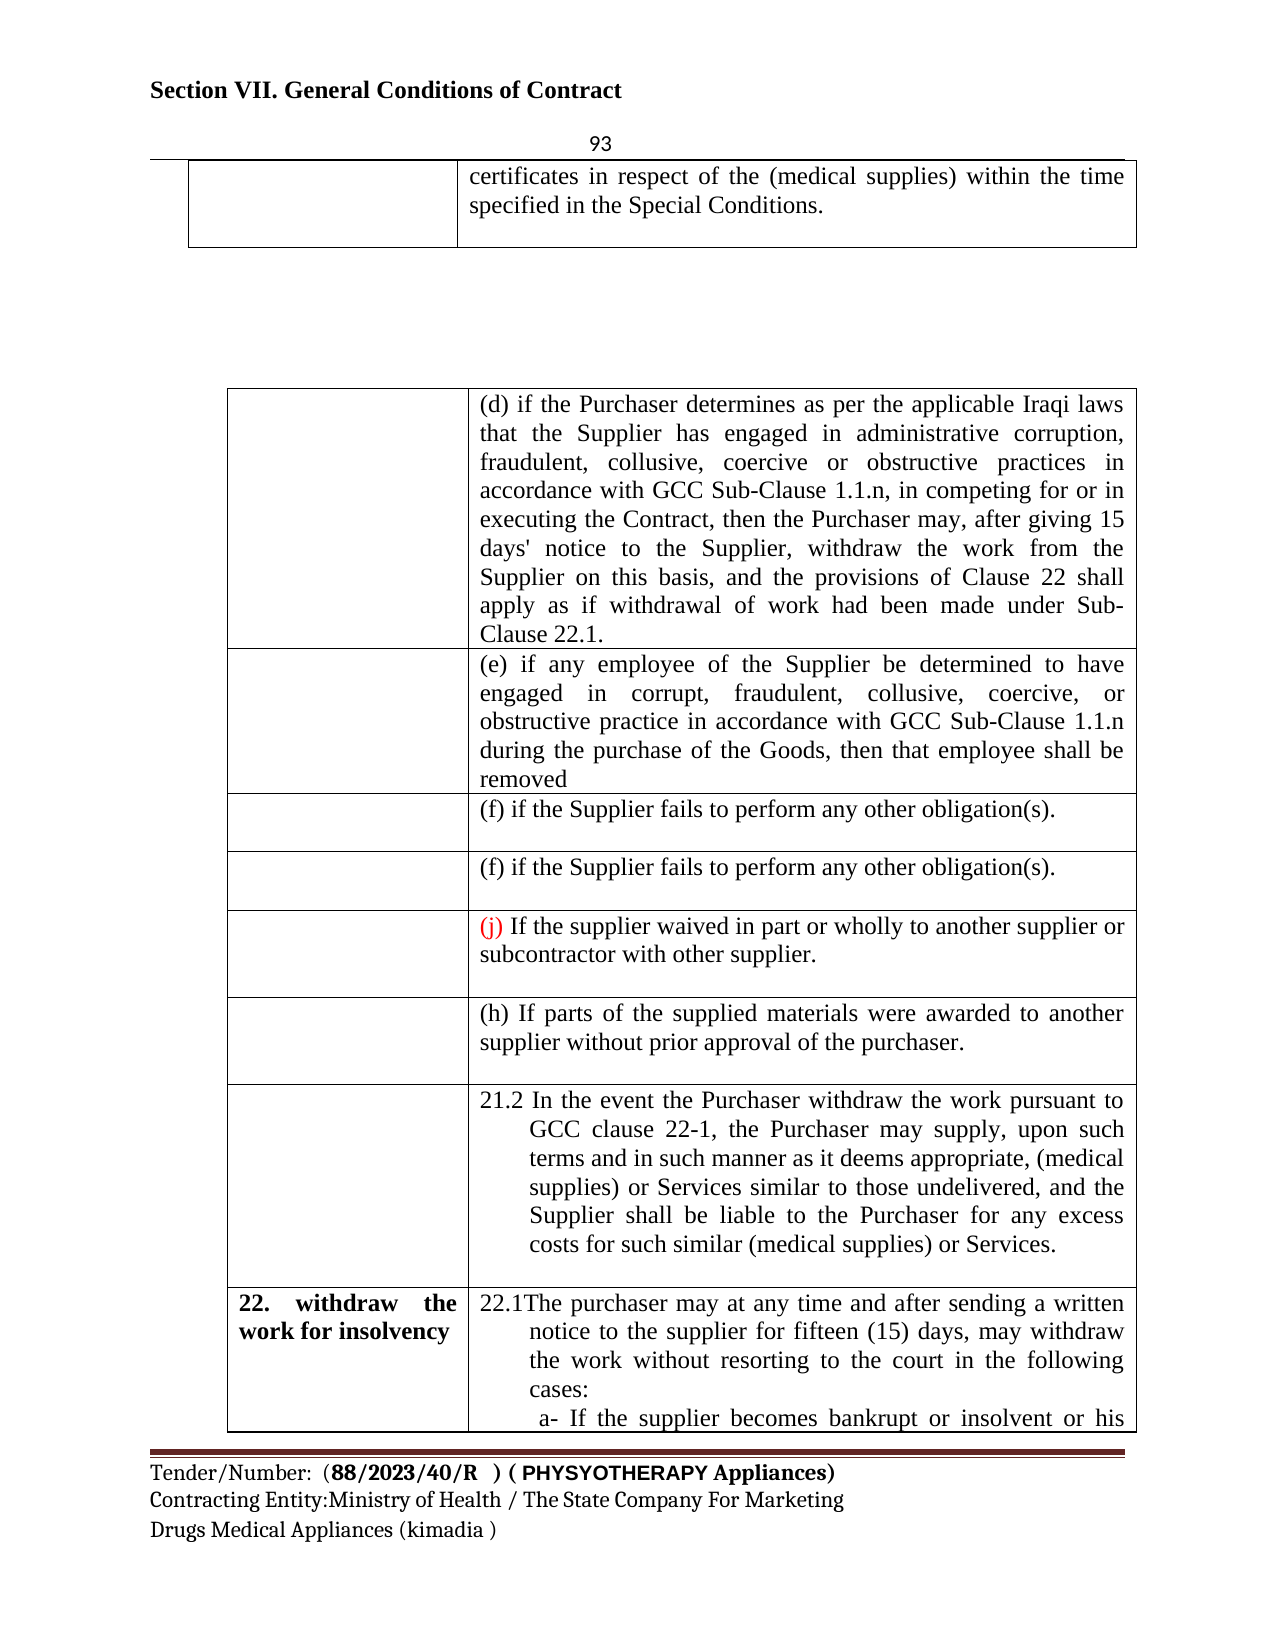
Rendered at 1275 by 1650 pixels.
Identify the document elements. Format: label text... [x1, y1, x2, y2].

table_cell [228, 794, 468, 851]
table_header [228, 389, 468, 648]
table_cell [228, 1085, 468, 1287]
table_cell (j) If the supplier waived in part or wholly to another supplier or subcontractor with other supplier. [469, 911, 1136, 997]
table_cell [228, 649, 468, 793]
table_header (d) if the Purchaser determines as per the applicable Iraqi laws that the Supplier has engaged in administrative corruption, fraudulent, collusive, coercive or obstructive practices in accordance with GCC Sub-Clause 1.1.n, in competing for or in executing the Contract, then the Purchaser may, after giving 15 days' notice to the Supplier, withdraw the work from the Supplier on this basis, and the provisions of Clause 22 shall apply as if withdrawal of work had been made under Sub-Clause 22.1. [469, 389, 1136, 648]
table_cell 21.2 In the event the Purchaser withdraw the work pursuant to GCC clause 22-1, the Purchaser may supply, upon such terms and in such manner as it deems appropriate, (medical supplies) or Services similar to those undelivered, and the Supplier shall be liable to the Purchaser for any excess costs for such similar (medical supplies) or Services. [469, 1085, 1136, 1287]
table_cell [228, 852, 468, 910]
table_cell [228, 911, 468, 997]
table_cell (e) if any employee of the Supplier be determined to have engaged in corrupt, fraudulent, collusive, coercive, or obstructive practice in accordance with GCC Sub-Clause 1.1.n during the purchase of the Goods, then that employee shall be removed [469, 649, 1136, 793]
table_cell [228, 1288, 468, 1431]
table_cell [458, 161, 1136, 247]
table_cell (f) if the Supplier fails to perform any other obligation(s). [469, 794, 1136, 851]
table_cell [469, 1288, 1136, 1431]
table_cell (f) if the Supplier fails to perform any other obligation(s). [469, 852, 1136, 910]
table_cell (h) If parts of the supplied materials were awarded to another supplier without prior approval of the purchaser. [469, 998, 1136, 1084]
table_cell [189, 161, 457, 247]
table_cell [228, 998, 468, 1084]
